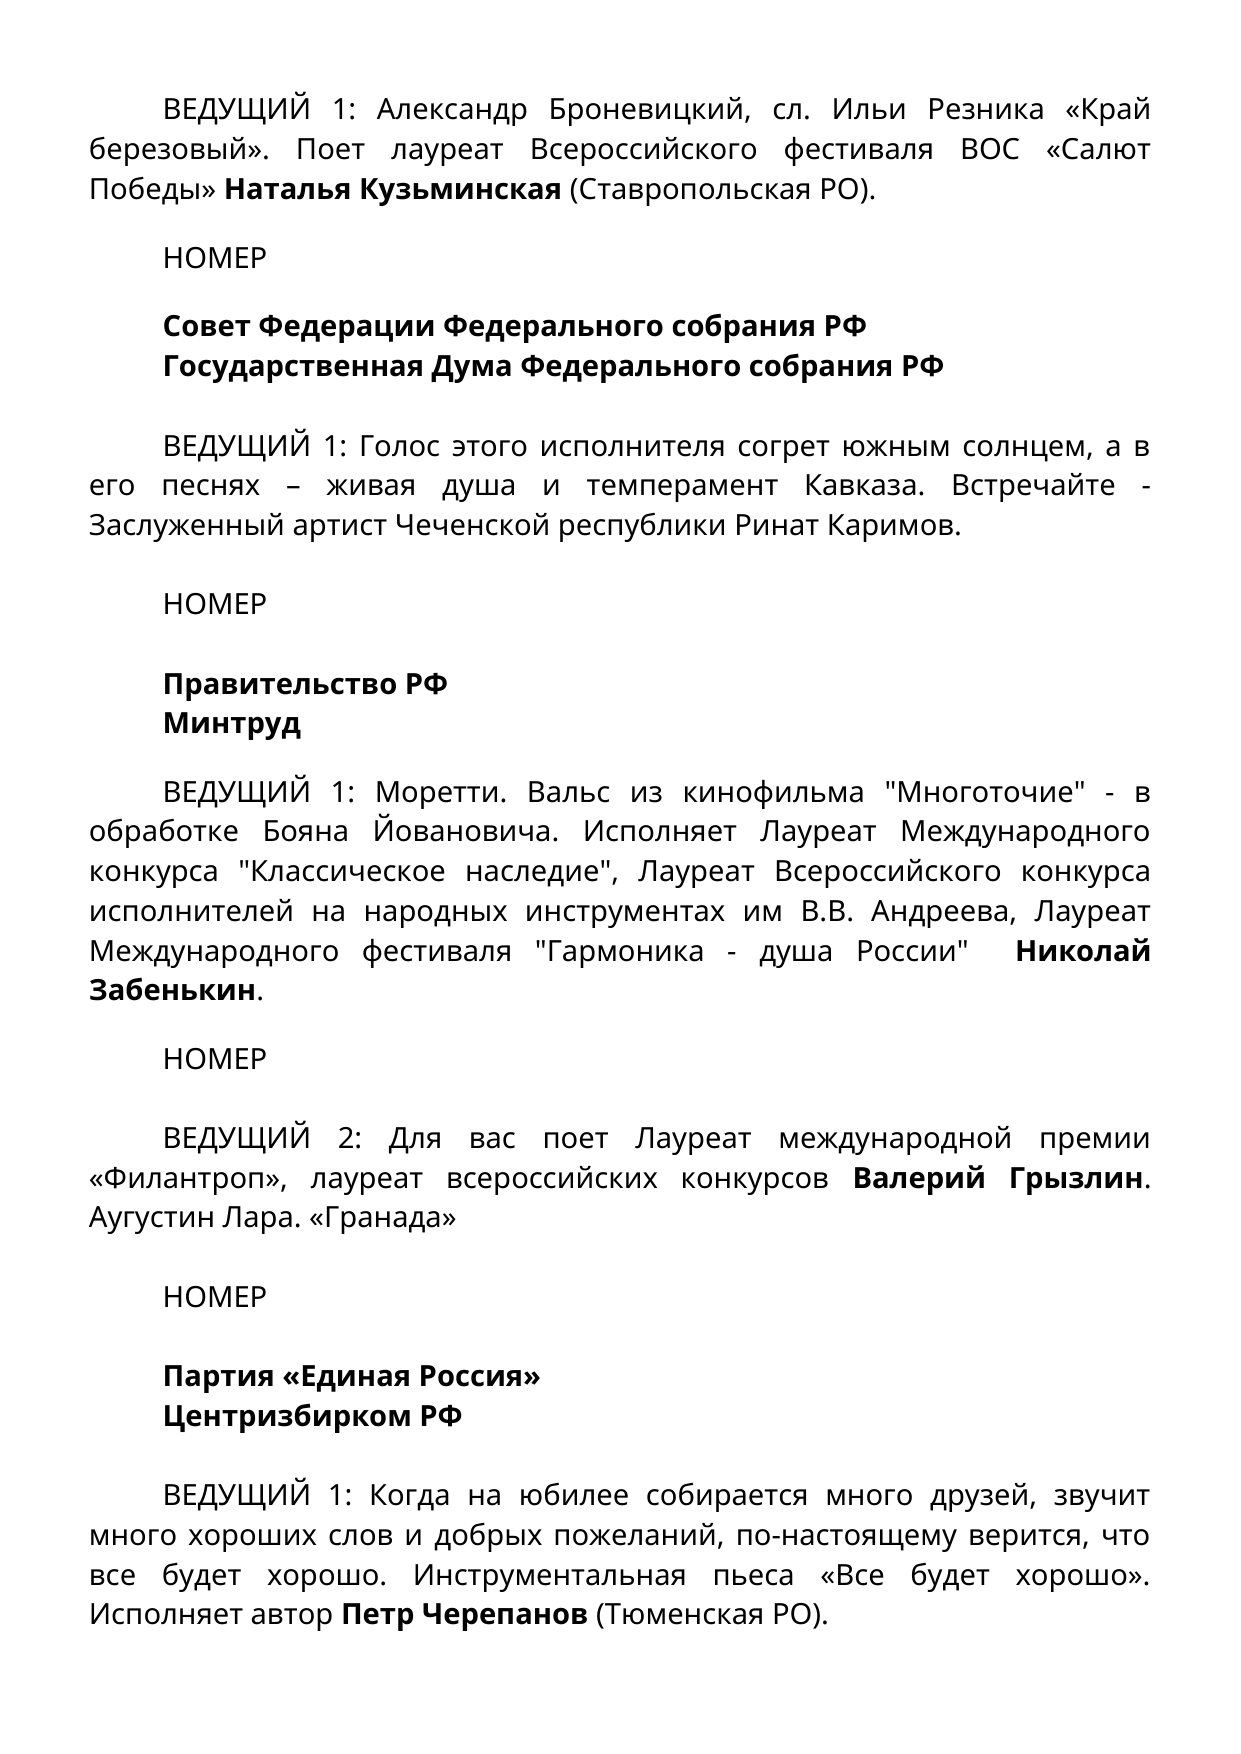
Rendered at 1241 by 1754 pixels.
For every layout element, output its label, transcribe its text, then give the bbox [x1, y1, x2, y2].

text ВЕДУЩИЙ 1: Голос этого исполнителя согрет южным солнцем, а в его песнях – живая душа и темперамент Кавказа. Встречайте - Заслуженный артист Чеченской республики Ринат Каримов. [89, 425, 1152, 544]
text ВЕДУЩИЙ 1: Когда на юбилее собирается много друзей, звучит много хороших слов и добрых пожеланий, по-настоящему верится, что все будет хорошо. Инструментальная пьеса «Все будет хорошо». Исполняет автор Петр Черепанов (Тюменская РО). [89, 1474, 1152, 1633]
text Центризбирком РФ [89, 1395, 1152, 1435]
text НОМЕР [89, 237, 1152, 277]
text НОМЕР [89, 1276, 1152, 1316]
text Минтруд [89, 703, 1152, 742]
text НОМЕР [89, 583, 1152, 623]
text НОМЕР [89, 1038, 1152, 1078]
text Государственная Дума Федерального собрания РФ [89, 345, 1152, 385]
text Партия «Единая Россия» [89, 1355, 1152, 1395]
text ВЕДУЩИЙ 1: Александр Броневицкий, сл. Ильи Резника «Край березовый». Поет лауреат Всероссийского фестиваля ВОС «Салют Победы» Наталья Кузьминская (Ставропольская РО). [89, 89, 1152, 208]
text ВЕДУЩИЙ 1: Моретти. Вальс из кинофильма "Многоточие" - в обработке Бояна Йовановича. Исполняет Лауреат Международного конкурса "Классическое наследие", Лауреат Всероссийского конкурса исполнителей на народных инструментах им В.В. Андреева, Лауреат Международного фестиваля "Гармоника - душа России" Николай Забенькин. [89, 771, 1152, 1009]
text ВЕДУЩИЙ 2: Для вас поет Лауреат международной премии «Филантроп», лауреат всероссийских конкурсов Валерий Грызлин. Аугустин Лара. «Гранада» [89, 1117, 1152, 1236]
text Совет Федерации Федерального собрания РФ [89, 306, 1152, 345]
text Правительство РФ [89, 663, 1152, 703]
